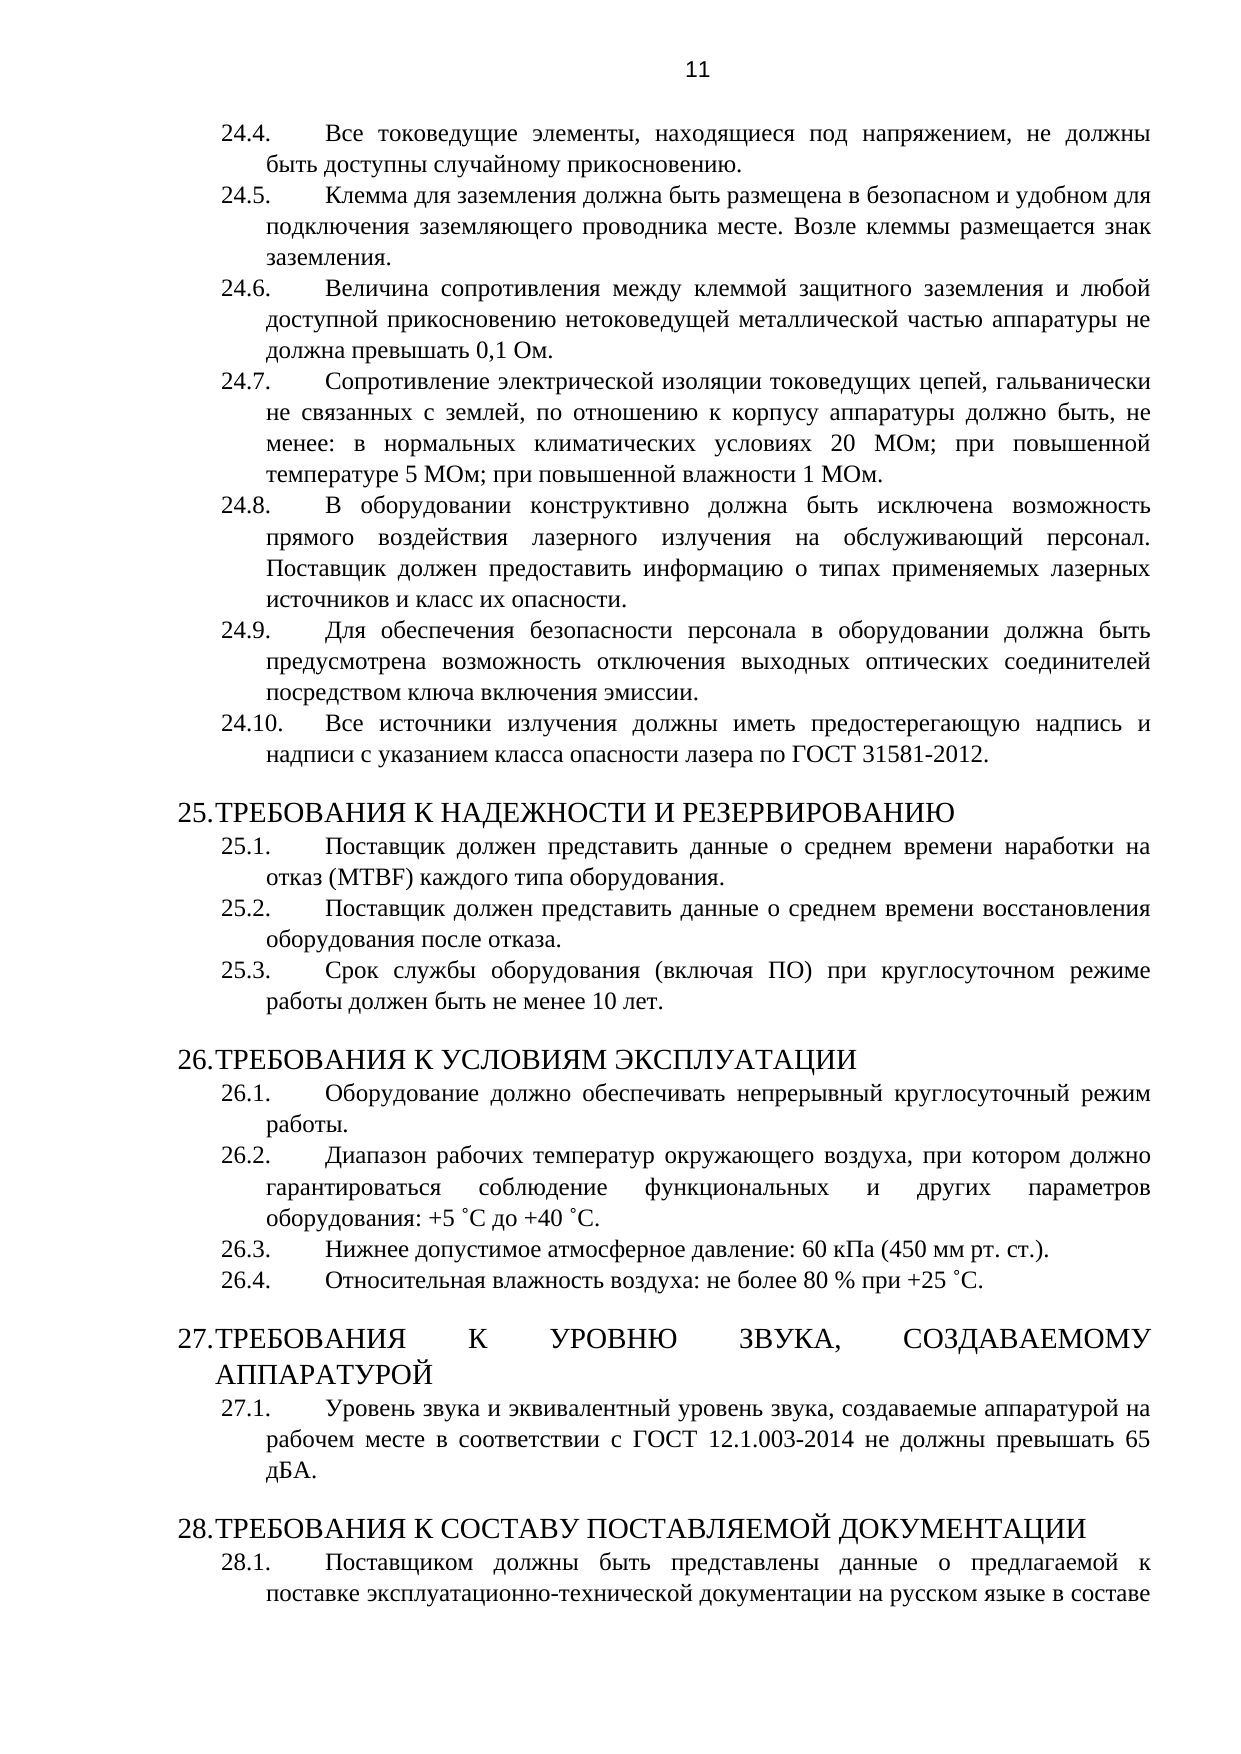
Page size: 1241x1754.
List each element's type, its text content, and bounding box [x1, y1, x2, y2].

list Все токоведущие элементы, находящиеся под напряжением, не должны быть доступны случайному прикосновению. [221, 118, 1152, 178]
subtitle ТРЕБОВАНИЯ К СОСТАВУ ПОСТАВЛЯЕМОЙ ДОКУМЕНТАЦИИ [177, 1511, 1152, 1545]
list Величина сопротивления между клеммой защитного заземления и любой доступной прикосновению нетоковедущей металлической частью аппаратуры не должна превышать 0,1 Ом. [221, 273, 1152, 364]
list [221, 1547, 1152, 1607]
list В оборудовании конструктивно должна быть исключена возможность прямого воздействия лазерного излучения на обслуживающий персонал. Поставщик должен предоставить информацию о типах применяемых лазерных источников и класс их опасности. [221, 491, 1152, 612]
list Уровень звука и эквивалентный уровень звука, создаваемые аппаратурой на рабочем месте в соответствии с ГОСТ 12.1.003-2014 не должны превышать 65 дБА. [221, 1393, 1152, 1484]
list Клемма для заземления должна быть размещена в безопасном и удобном для подключения заземляющего проводника месте. Возле клеммы размещается знак заземления. [221, 180, 1152, 271]
subtitle ТРЕБОВАНИЯ К УСЛОВИЯМ ЭКСПЛУАТАЦИИ [177, 1042, 1152, 1076]
list Срок службы оборудования (включая ПО) при круглосуточном режиме работы должен быть не менее 10 лет. [221, 955, 1152, 1015]
subtitle ТРЕБОВАНИЯ К УРОВНЮ ЗВУКА, СОЗДАВАЕМОМУ АППАРАТУРОЙ [177, 1321, 1152, 1391]
list Нижнее допустимое атмосферное давление: 60 кПа (450 мм рт. ст.). [221, 1234, 1152, 1262]
list Диапазон рабочих температур окружающего воздуха, при котором должно гарантироваться соблюдение функциональных и других параметров оборудования: +5 ˚С до +40 ˚С. [221, 1141, 1152, 1231]
list Поставщик должен представить данные о среднем времени наработки на отказ (MTBF) каждого типа оборудования. [221, 831, 1152, 891]
subtitle ТРЕБОВАНИЯ К НАДЕЖНОСТИ И РЕЗЕРВИРОВАНИЮ [177, 795, 1152, 828]
list Оборудование должно обеспечивать непрерывный круглосуточный режим работы. [221, 1078, 1152, 1138]
list Все источники излучения должны иметь предостерегающую надпись и надписи с указанием класса опасности лазера по ГОСТ 31581-2012. [221, 708, 1152, 768]
list Для обеспечения безопасности персонала в оборудовании должна быть предусмотрена возможность отключения выходных оптических соединителей посредством ключа включения эмиссии. [221, 615, 1152, 706]
list Сопротивление электрической изоляции токоведущих цепей, гальванически не связанных с землей, по отношению к корпусу аппаратуры должно быть, не менее: в нормальных климатических условиях 20 МОм; при повышенной температуре 5 МОм; при повышенной влажности 1 МОм. [221, 366, 1152, 488]
list Относительная влажность воздуха: не более 80 % при +25 ˚С. [221, 1265, 1152, 1293]
list Поставщик должен представить данные о среднем времени восстановления оборудования после отказа. [221, 893, 1152, 953]
